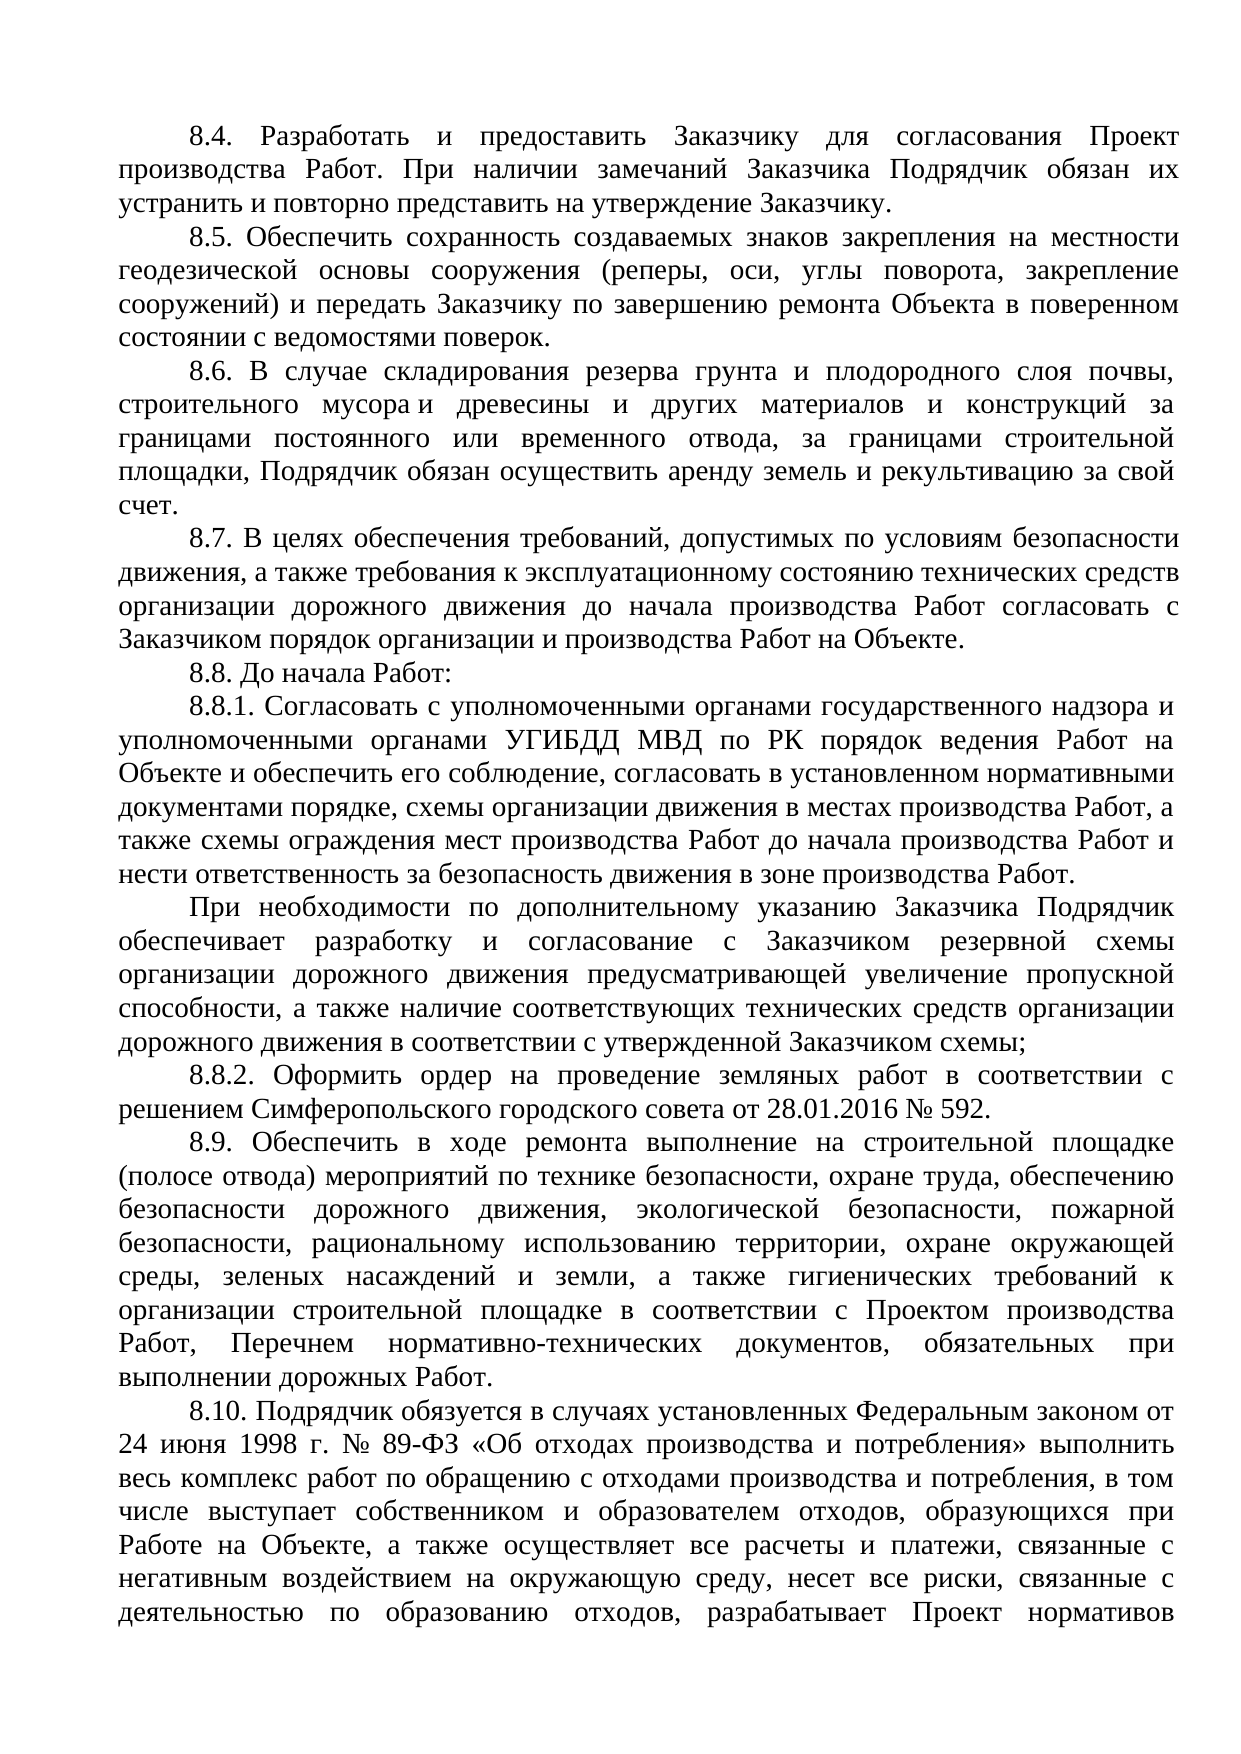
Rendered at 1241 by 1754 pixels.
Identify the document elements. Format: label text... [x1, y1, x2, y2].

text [118, 1393, 1175, 1627]
list 8.9. Обеспечить в ходе ремонта выполнение на строительной площадке (полосе отвода) мероприятий по технике безопасности, охране труда, обеспечению безопасности дорожного движения, экологической безопасности, пожарной безопасности, рациональному использованию территории, охране окружающей среды, зеленых насаждений и земли, а также гигиенических требований к организации строительной площадке в соответствии с Проектом производства Работ, Перечнем нормативно-технических документов, обязательных при выполнении дорожных Работ. [118, 1124, 1175, 1393]
text 8.7. В целях обеспечения требований, допустимых по условиям безопасности движения, а также требования к эксплуатационному состоянию технических средств организации дорожного движения до начала производства Работ согласовать с Заказчиком порядок организации и производства Работ на Объекте. [118, 521, 1180, 655]
text 8.4. Разработать и предоставить Заказчику для согласования Проект производства Работ. При наличии замечаний Заказчика Подрядчик обязан их устранить и повторно представить на утверждение Заказчику. [118, 118, 1180, 219]
list 8.6. В случае складирования резерва грунта и плодородного слоя почвы, строительного мусора и древесины и других материалов и конструкций за границами постоянного или временного отвода, за границами строительной площадки, Подрядчик обязан осуществить аренду земель и рекультивацию за свой счет. [118, 353, 1175, 521]
list 8.8. До начала Работ: [118, 655, 1175, 688]
list 8.8.1. Согласовать с уполномоченными органами государственного надзора и уполномоченными органами УГИБДД МВД по РК порядок ведения Работ на Объекте и обеспечить его соблюдение, согласовать в установленном нормативными документами порядке, схемы организации движения в местах производства Работ, а также схемы ограждения мест производства Работ до начала производства Работ и нести ответственность за безопасность движения в зоне производства Работ. [118, 688, 1175, 889]
list 8.8.2. Оформить ордер на проведение земляных работ в соответствии с решением Симферопольского городского совета от 28.01.2016 № 592. [118, 1057, 1175, 1124]
list При необходимости по дополнительному указанию Заказчика Подрядчик обеспечивает разработку и согласование с Заказчиком резервной схемы организации дорожного движения предусматривающей увеличение пропускной способности, а также наличие соответствующих технических средств организации дорожного движения в соответствии с утвержденной Заказчиком схемы; [118, 889, 1175, 1057]
text 8.5. Обеспечить сохранность создаваемых знаков закрепления на местности геодезической основы сооружения (реперы, оси, углы поворота, закрепление сооружений) и передать Заказчику по завершению ремонта Объекта в поверенном состоянии с ведомостями поверок. [118, 219, 1180, 353]
